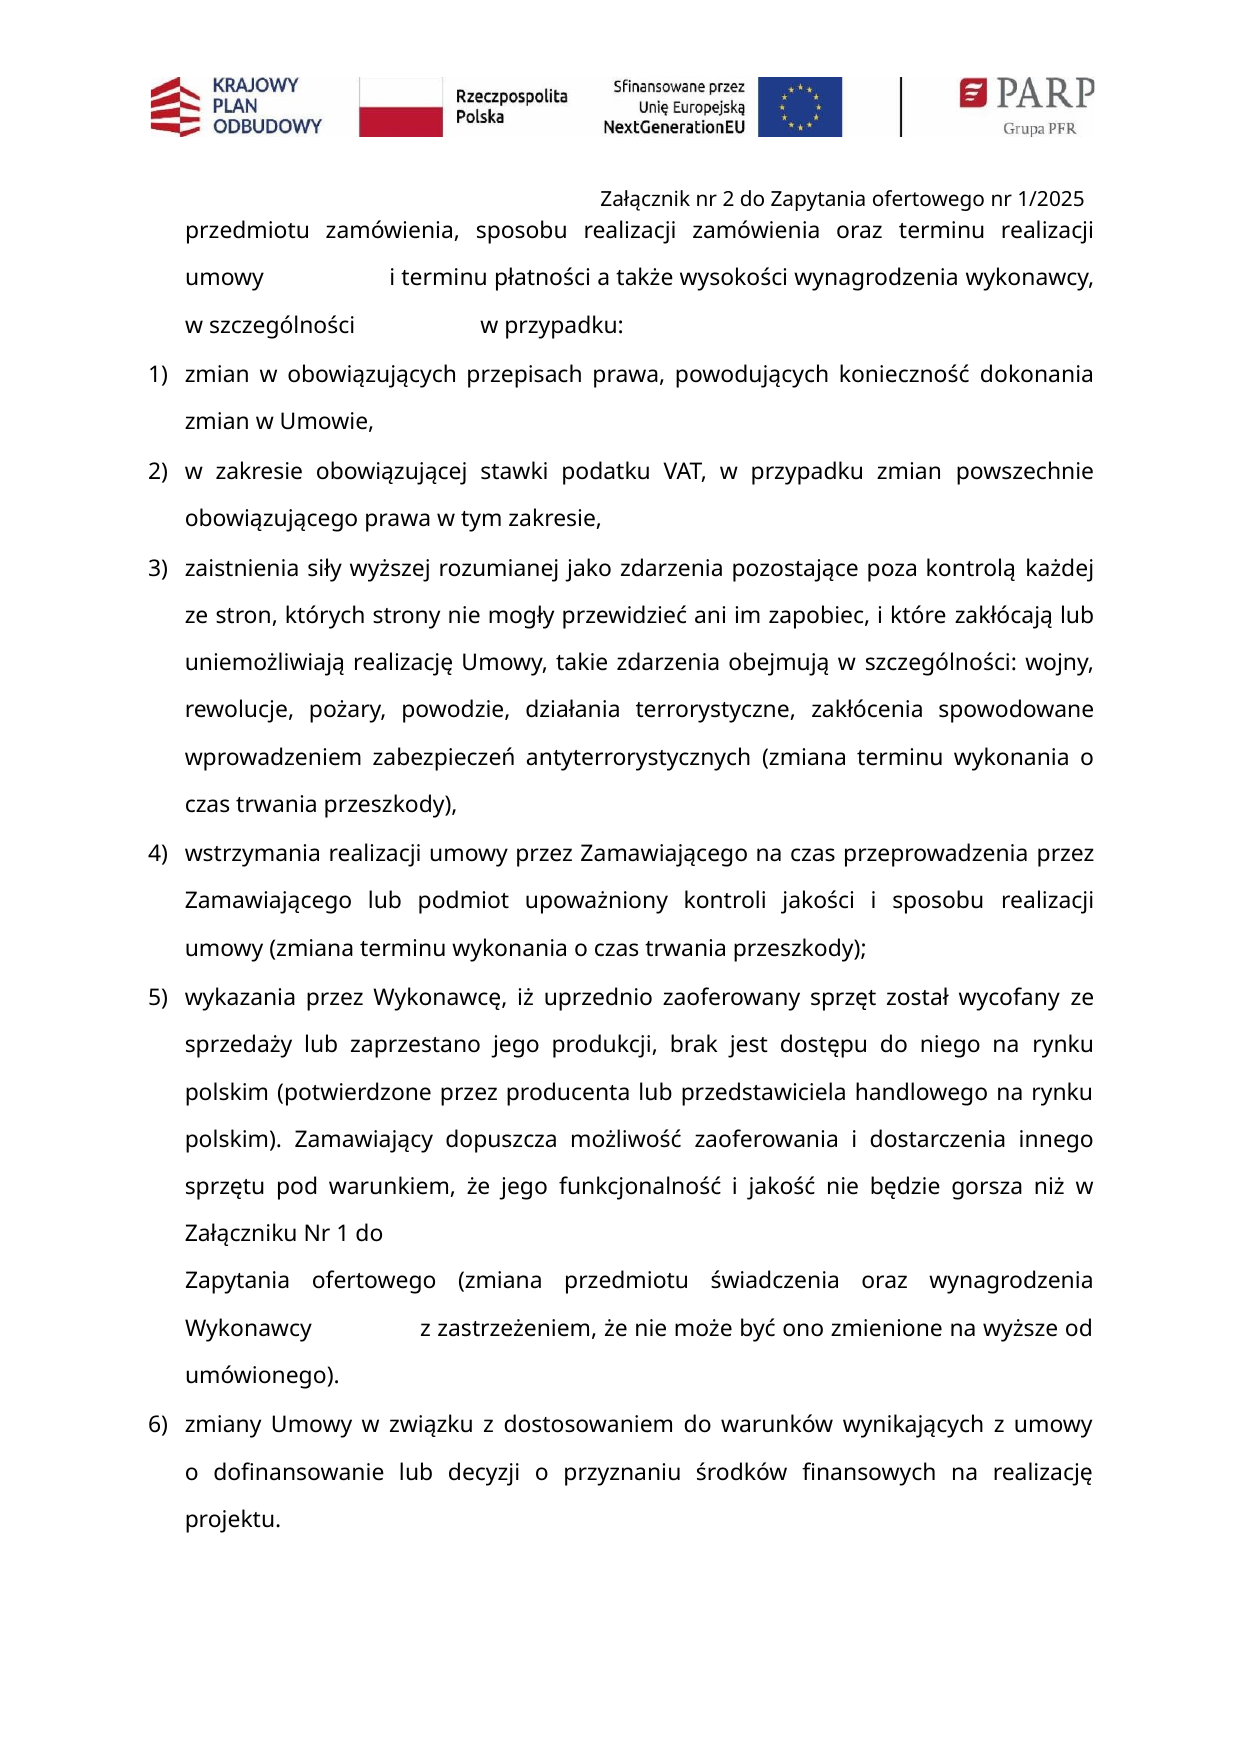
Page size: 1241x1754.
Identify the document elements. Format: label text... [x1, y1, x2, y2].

list w zakresie obowiązującej stawki podatku VAT, w przypadku zmian powszechnie obowiązującego prawa w tym zakresie, [148, 455, 1094, 533]
list wykazania przez Wykonawcę, iż uprzednio zaoferowany sprzęt został wycofany ze sprzedaży lub zaprzestano jego produkcji, brak jest dostępu do niego na rynku polskim (potwierdzone przez producenta lub przedstawiciela handlowego na rynku polskim). Zamawiający dopuszcza możliwość zaoferowania i dostarczenia innego sprzętu pod warunkiem, że jego funkcjonalność i jakość nie będzie gorsza niż w Załączniku Nr 1 do [148, 981, 1094, 1248]
list zmian w obowiązujących przepisach prawa, powodujących konieczność dokonania zmian w Umowie, [148, 358, 1094, 437]
text Zapytania ofertowego (zmiana przedmiotu świadczenia oraz wynagrodzenia Wykonawcy z zastrzeżeniem, że nie może być ono zmienione na wyższe od umówionego). [185, 1264, 1094, 1390]
list zaistnienia siły wyższej rozumianej jako zdarzenia pozostające poza kontrolą każdej ze stron, których strony nie mogły przewidzieć ani im zapobiec, i które zakłócają lub uniemożliwiają realizację Umowy, takie zdarzenia obejmują w szczególności: wojny, rewolucje, pożary, powodzie, działania terrorystyczne, zakłócenia spowodowane wprowadzeniem zabezpieczeń antyterrorystycznych (zmiana terminu wykonania o czas trwania przeszkody), [148, 552, 1094, 819]
text przedmiotu zamówienia, sposobu realizacji zamówienia oraz terminu realizacji umowy i terminu płatności a także wysokości wynagrodzenia wykonawcy, w szczególności w przypadku: [185, 214, 1094, 340]
list wstrzymania realizacji umowy przez Zamawiającego na czas przeprowadzenia przez Zamawiającego lub podmiot upoważniony kontroli jakości i sposobu realizacji umowy (zmiana terminu wykonania o czas trwania przeszkody); [148, 837, 1094, 963]
list zmiany Umowy w związku z dostosowaniem do warunków wynikających z umowy o dofinansowanie lub decyzji o przyznaniu środków finansowych na realizację projektu. [148, 1408, 1094, 1534]
picture [150, 77, 1095, 137]
